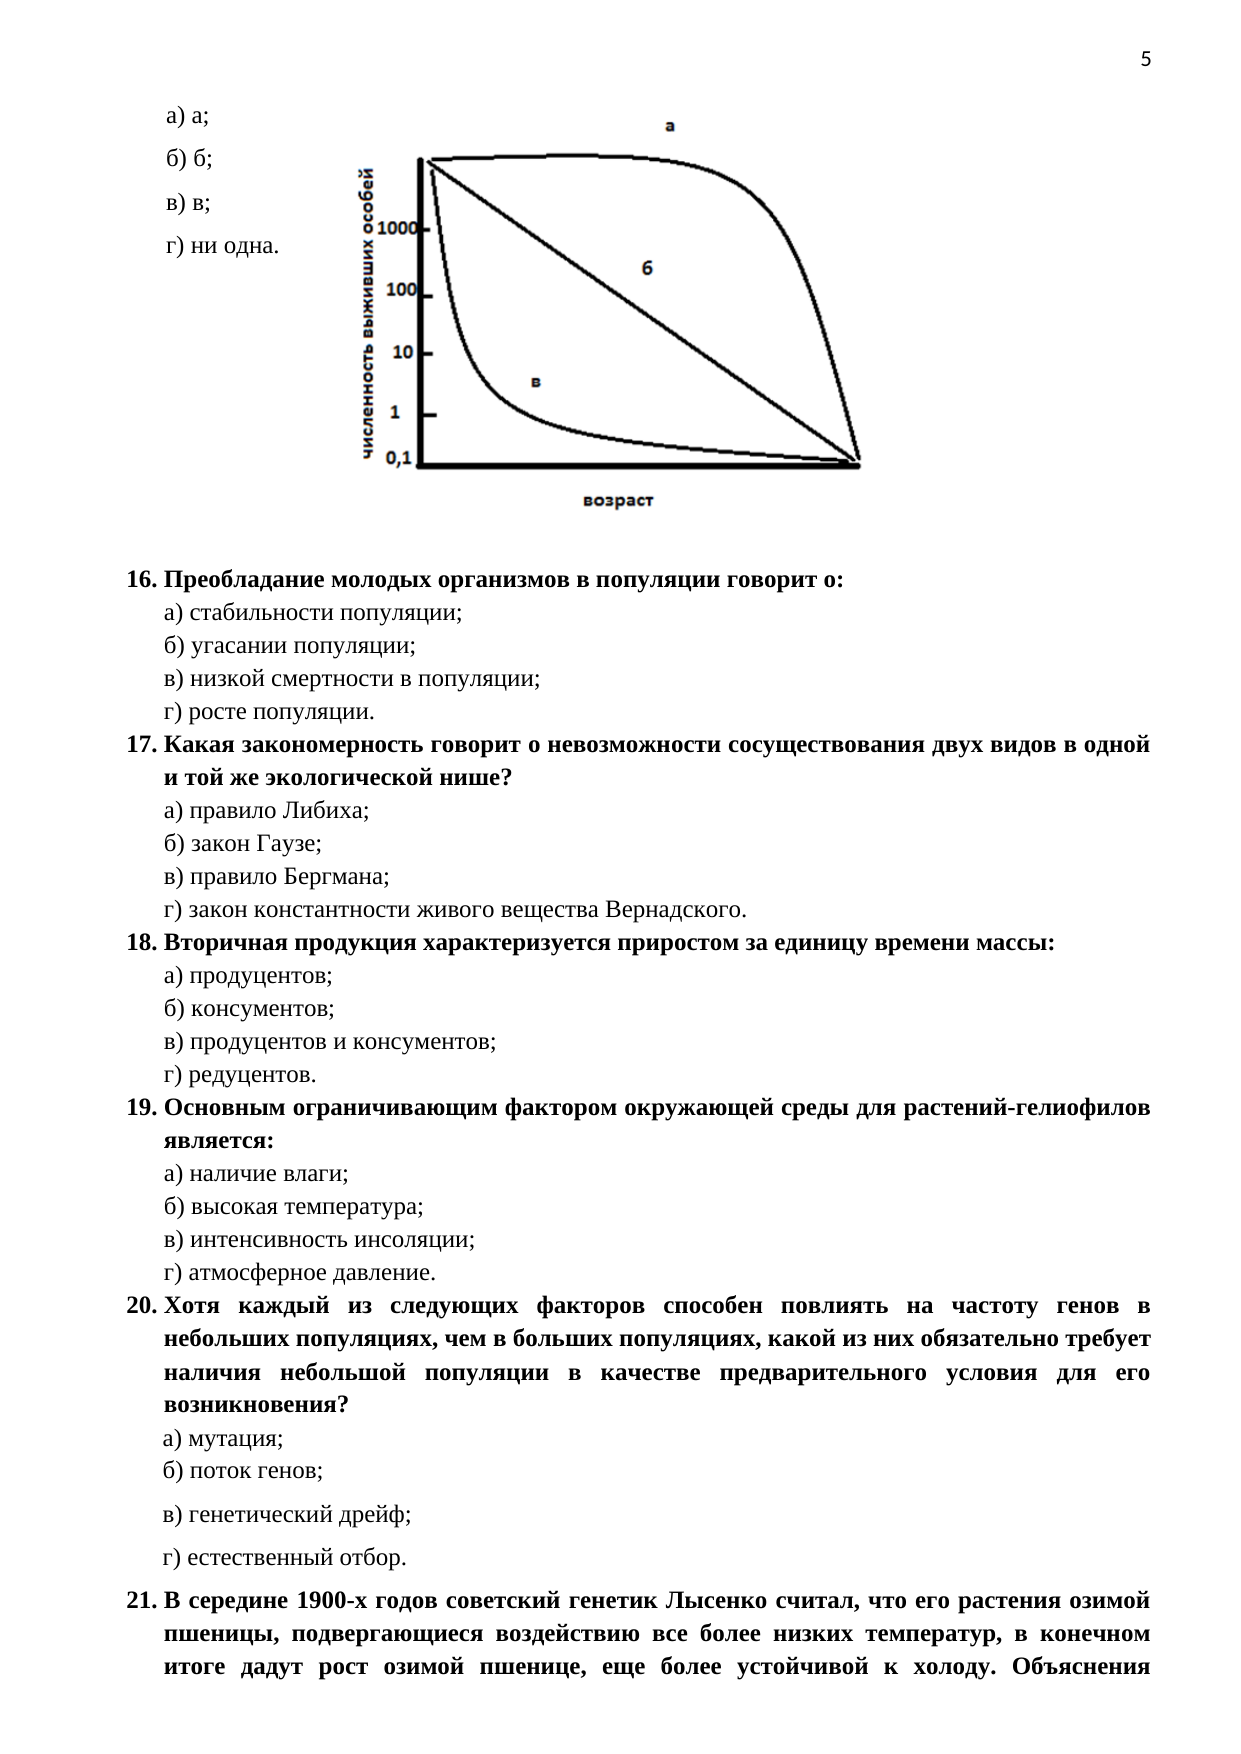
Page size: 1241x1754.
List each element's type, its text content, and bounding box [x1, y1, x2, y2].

list Хотя каждый из следующих факторов способен повлиять на частоту генов в небольших популяциях, чем в больших популяциях, какой из них обязательно требует наличия небольшой популяции в качестве предварительного условия для его возникновения? [126, 1291, 1152, 1418]
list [126, 1585, 1152, 1680]
table_header [307, 100, 964, 564]
text в) генетический дрейф; [162, 1499, 1152, 1527]
list Основным ограничивающим фактором окружающей среды для растений-гелиофилов является: [126, 1092, 1152, 1154]
list Вторичная продукция характеризуется приростом за единицу времени массы: [126, 927, 1152, 956]
list г) росте популяции. [164, 696, 1152, 725]
list б) закон Гаузе; [164, 828, 1152, 857]
list г) атмосферное давление. [164, 1257, 1152, 1286]
list б) консументов; [164, 993, 1152, 1022]
list а) правило Либиха; [164, 795, 1152, 824]
list б) высокая температура; [164, 1191, 1152, 1220]
list б) угасании популяции; [164, 630, 1152, 659]
list в) интенсивность инсоляции; [164, 1224, 1152, 1253]
list Преобладание молодых организмов в популяции говорит о: [126, 564, 1152, 593]
list в) низкой смертности в популяции; [164, 663, 1152, 692]
list а) наличие влаги; [164, 1158, 1152, 1187]
list г) редуцентов. [164, 1059, 1152, 1088]
list в) правило Бергмана; [164, 861, 1152, 890]
text б) поток генов; [162, 1456, 1152, 1484]
list а) продуцентов; [164, 960, 1152, 989]
text г) естественный отбор. [162, 1542, 1152, 1571]
list г) закон константности живого вещества Вернадского. [164, 894, 1152, 923]
list в) продуцентов и консументов; [164, 1026, 1152, 1055]
text а) мутация; [162, 1423, 1152, 1451]
table_header а) а; б) б; в) в; г) ни одна. [133, 100, 307, 564]
list Какая закономерность говорит о невозможности сосуществования двух видов в одной и той же экологической нише? [126, 729, 1152, 791]
picture [318, 100, 875, 519]
list а) стабильности популяции; [164, 597, 1152, 626]
